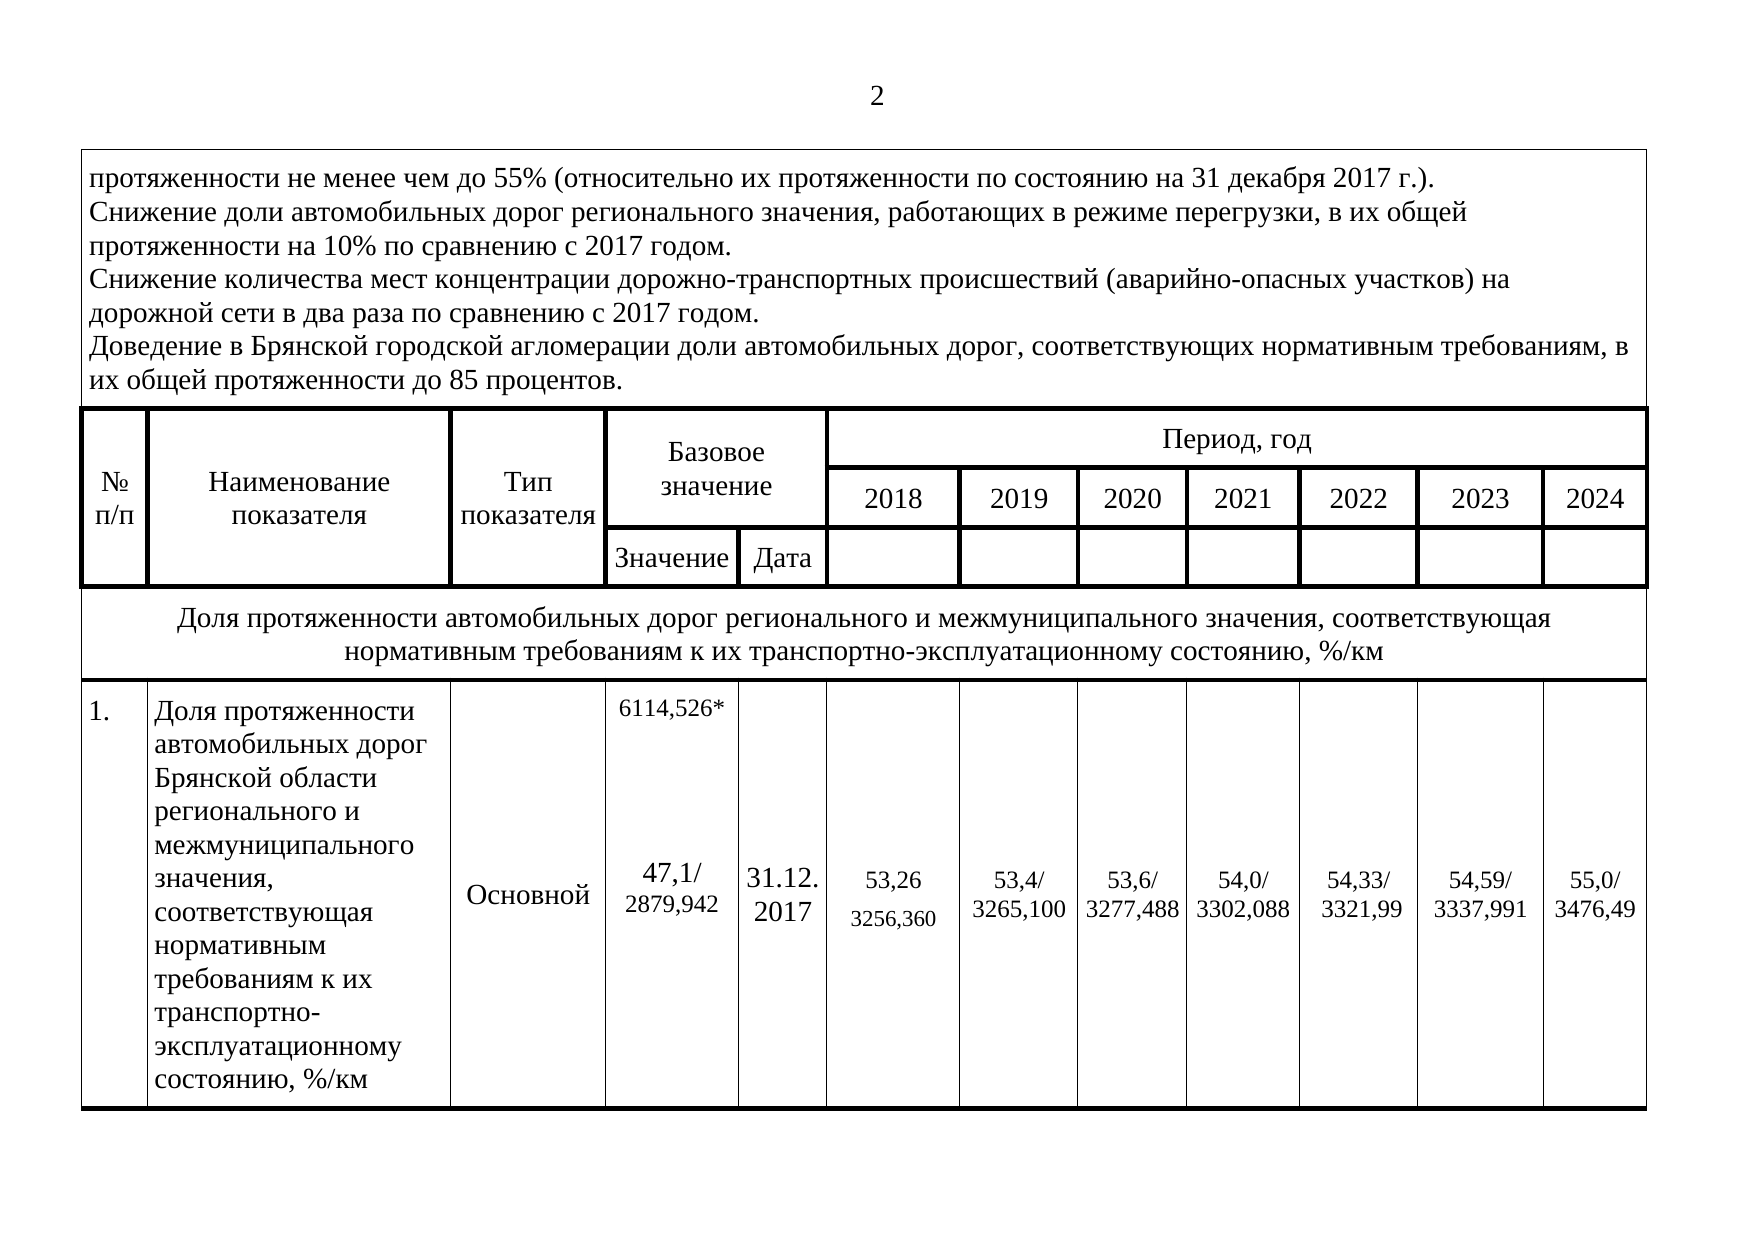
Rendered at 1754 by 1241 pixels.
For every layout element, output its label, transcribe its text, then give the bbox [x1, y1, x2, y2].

table_cell Основной [451, 682, 605, 1106]
table_cell 55,0/ 3476,49 [1544, 682, 1646, 1106]
table_cell 53,4/ 3265,100 [960, 682, 1077, 1106]
table_cell 54,33/ 3321,99 [1300, 682, 1417, 1106]
table_cell 2020 [1080, 470, 1185, 525]
table_cell 53,26 3256,360 [827, 682, 959, 1106]
table_cell Период, год [829, 411, 1645, 465]
table_cell [962, 530, 1076, 584]
table_cell 53,6/ 3277,488 [1078, 682, 1186, 1106]
table_cell Наименование показателя [150, 411, 448, 584]
table_cell 2019 [962, 470, 1076, 525]
table_cell [1545, 530, 1645, 584]
table_cell 6114,526* 47,1/ 2879,942 [606, 682, 738, 1106]
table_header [82, 150, 1646, 406]
table_cell Базовое значение [608, 411, 825, 525]
table_cell 2021 [1189, 470, 1297, 525]
table_cell [829, 530, 957, 584]
table_cell 1. [82, 682, 147, 1106]
table_cell 54,0/ 3302,088 [1187, 682, 1299, 1106]
table_cell Доля протяженности автомобильных дорог регионального и межмуниципального значения, соответствующая нормативным требованиям к их транспортно-эксплуатационному состоянию, %/км [82, 589, 1646, 677]
table_cell Тип показателя [453, 411, 603, 584]
table_cell [1420, 530, 1541, 584]
table_cell Дата [741, 530, 825, 584]
table_cell [1080, 530, 1185, 584]
table_cell 2024 [1545, 470, 1645, 525]
table_cell Доля протяженности автомобильных дорог Брянской области регионального и межмуниципального значения, соответствующая нормативным требованиям к их транспортно-эксплуатационному состоянию, %/км [148, 682, 450, 1106]
table_cell 54,59/ 3337,991 [1418, 682, 1543, 1106]
table_cell 2023 [1420, 470, 1541, 525]
table_cell 2022 [1302, 470, 1415, 525]
table_cell [1302, 530, 1415, 584]
table_cell 31.12.2017 [739, 682, 826, 1106]
table_cell № п/п [84, 411, 145, 584]
table_cell 2018 [829, 470, 957, 525]
table_cell Значение [608, 530, 736, 584]
table_cell [1189, 530, 1297, 584]
